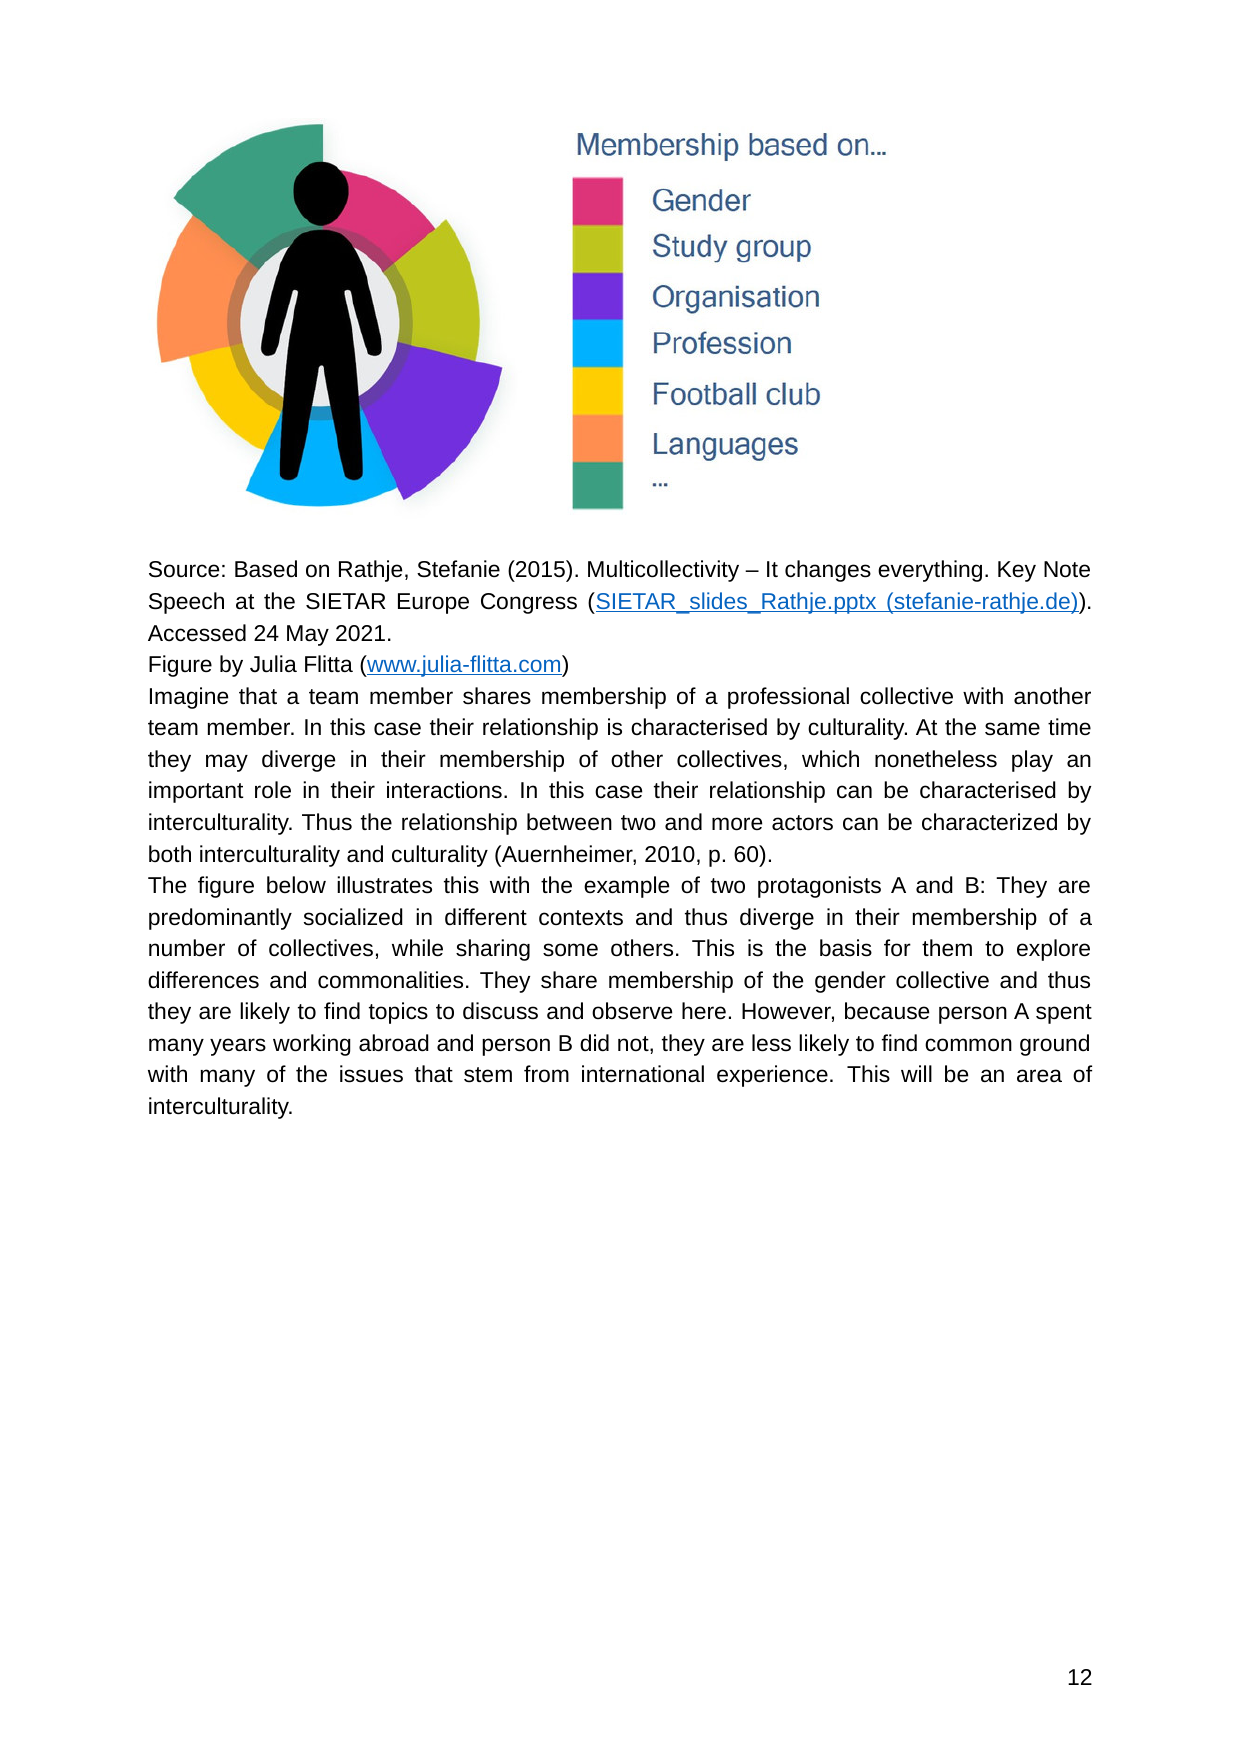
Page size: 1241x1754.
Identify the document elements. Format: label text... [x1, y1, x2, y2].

text Imagine that a team member shares membership of a professional collective with another team member. In this case their relationship is characterised by culturality. At the same time they may diverge in their membership of other collectives, which nonetheless play an important role in their interactions. In this case their relationship can be characterised by interculturality. Thus the relationship between two and more actors can be characterized by both interculturality and culturality (Auernheimer, 2010, p. 60). [148, 683, 1092, 867]
text The figure below illustrates this with the example of two protagonists A and B: They are predominantly socialized in different contexts and thus diverge in their membership of a number of collectives, while sharing some others. This is the basis for them to explore differences and commonalities. They share membership of the gender collective and thus they are likely to find topics to discuss and observe here. However, because person A spent many years working abroad and person B did not, they are less likely to find common ground with many of the issues that stem from international experience. This will be an area of interculturality. [148, 872, 1092, 1119]
text Figure by Julia Flitta (www.julia-flitta.com) [148, 651, 1092, 677]
picture [147, 118, 896, 520]
text Source: Based on Rathje, Stefanie (2015). Multicollectivity – It changes everything. Key Note Speech at the SIETAR Europe Congress (SIETAR_slides_Rathje.pptx (stefanie-rathje.de)). Accessed 24 May 2021. [148, 556, 1092, 646]
